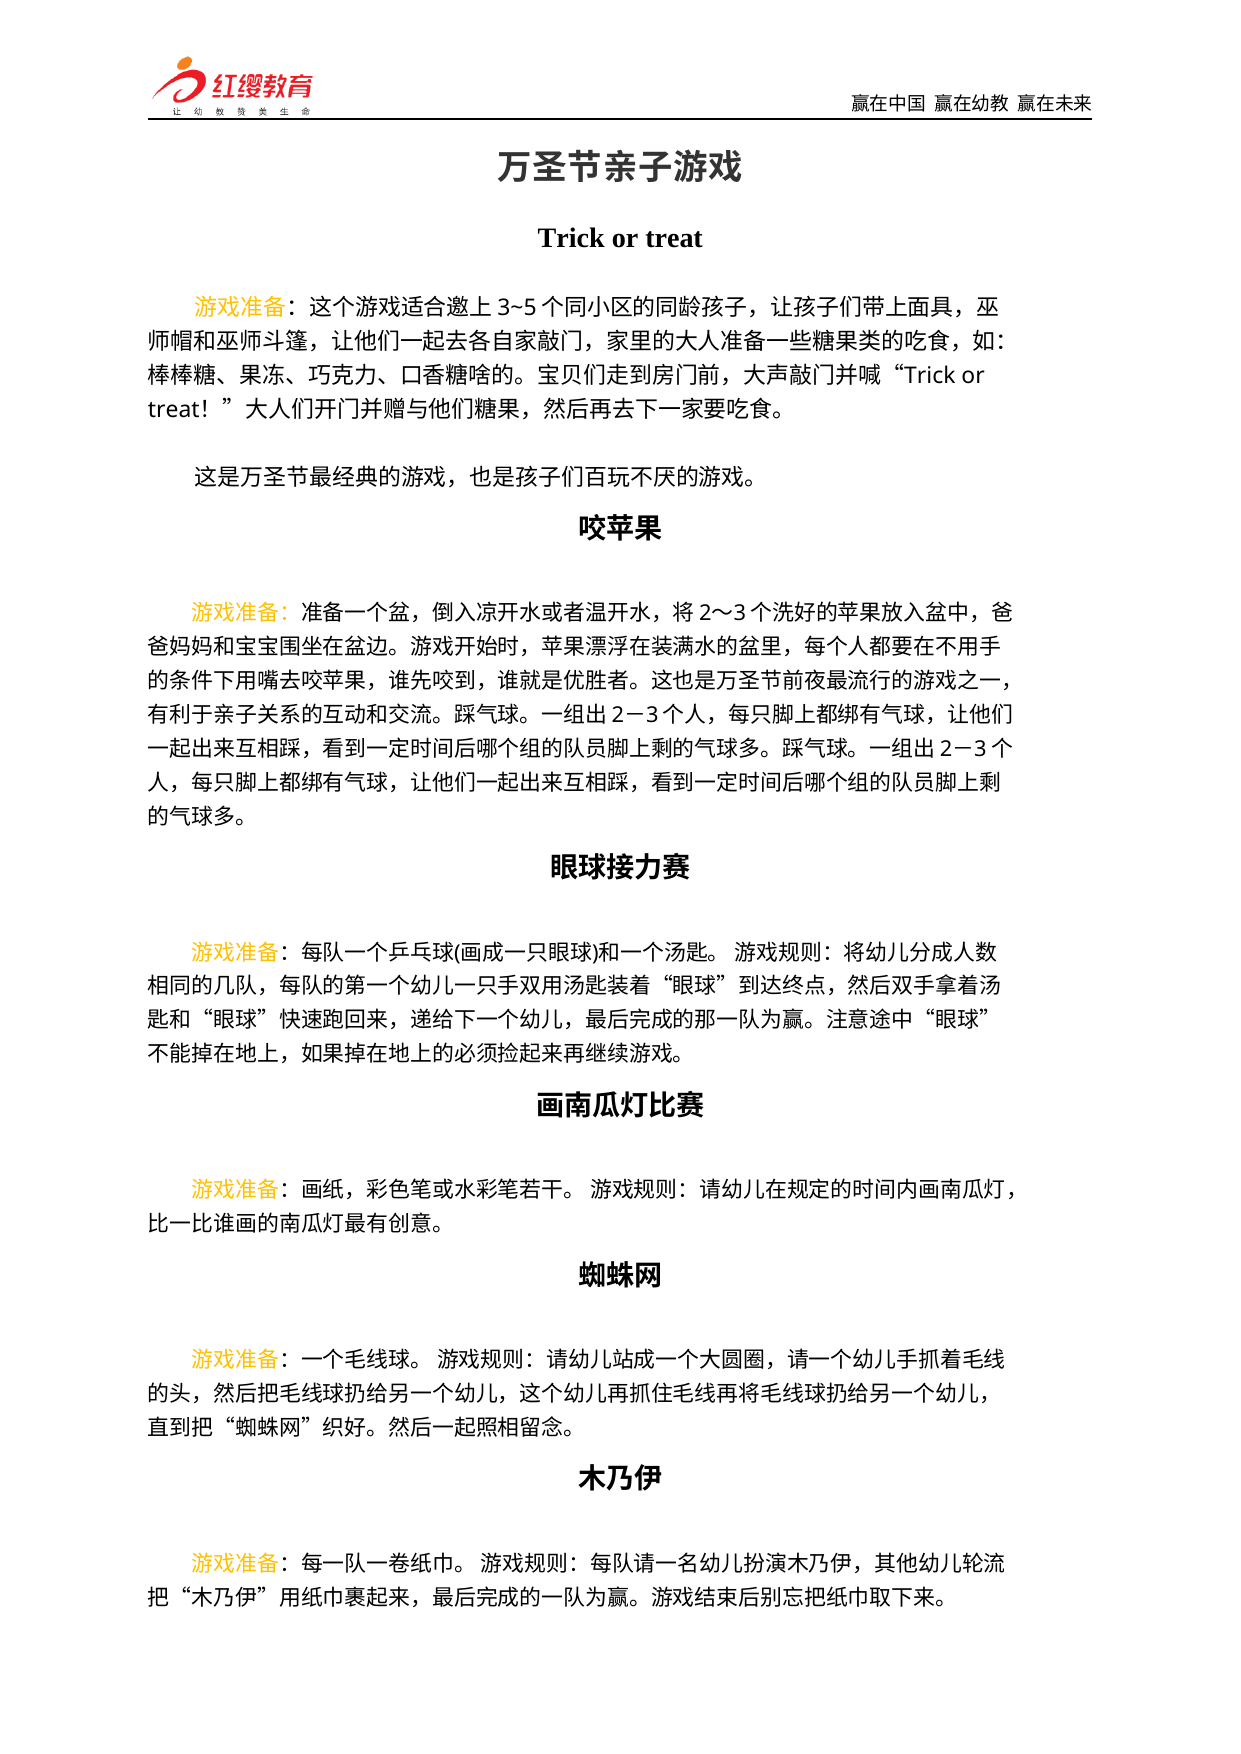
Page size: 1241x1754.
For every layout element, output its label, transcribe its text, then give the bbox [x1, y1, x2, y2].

text 木乃伊 [148, 1443, 1092, 1511]
text 咬苹果 [148, 492, 1092, 560]
text 游戏准备：每一队一卷纸巾。 游戏规则：每队请一名幼儿扮演木乃伊，其他幼儿轮流把“木乃伊”用纸巾裹起来，最后完成的一队为赢。游戏结束后别忘把纸巾取下来。 [148, 1545, 1017, 1613]
text 游戏准备：每队一个乒乓球(画成一只眼球)和一个汤匙。 游戏规则：将幼儿分成人数相同的几队，每队的第一个幼儿一只手双用汤匙装着“眼球”到达终点，然后双手拿着汤匙和“眼球”快速跑回来，递给下一个幼儿，最后完成的那一队为赢。注意途中“眼球”不能掉在地上，如果掉在地上的必须捡起来再继续游戏。 [148, 933, 1017, 1069]
text 游戏准备：这个游戏适合邀上3~5个同小区的同龄孩子，让孩子们带上面具，巫师帽和巫师斗篷，让他们一起去各自家敲门，家里的大人准备一些糖果类的吃食，如：棒棒糖、果冻、巧克力、口香糖啥的。宝贝们走到房门前，大声敲门并喊“Trick or treat！”大人们开门并赠与他们糖果，然后再去下一家要吃食。 [148, 288, 1017, 424]
text 眼球接力赛 [148, 832, 1092, 899]
text 游戏准备：画纸，彩色笔或水彩笔若干。 游戏规则：请幼儿在规定的时间内画南瓜灯，比一比谁画的南瓜灯最有创意。 [148, 1171, 1017, 1239]
text 这是万圣节最经典的游戏，也是孩子们百玩不厌的游戏。 [148, 458, 1017, 492]
text Trick or treat [148, 220, 1092, 254]
text 游戏准备：准备一个盆，倒入凉开水或者温开水，将2～3个洗好的苹果放入盆中，爸爸妈妈和宝宝围坐在盆边。游戏开始时，苹果漂浮在装满水的盆里，每个人都要在不用手的条件下用嘴去咬苹果，谁先咬到，谁就是优胜者。这也是万圣节前夜最流行的游戏之一，有利于亲子关系的互动和交流。踩气球。一组出2－3个人，每只脚上都绑有气球，让他们一起出来互相踩，看到一定时间后哪个组的队员脚上剩的气球多。踩气球。一组出2－3个人，每只脚上都绑有气球，让他们一起出来互相踩，看到一定时间后哪个组的队员脚上剩的气球多。 [148, 594, 1017, 832]
text 画南瓜灯比赛 [148, 1069, 1092, 1137]
picture [147, 52, 317, 118]
text 蜘蛛网 [148, 1239, 1092, 1307]
text 游戏准备：一个毛线球。 游戏规则：请幼儿站成一个大圆圈，请一个幼儿手抓着毛线的头，然后把毛线球扔给另一个幼儿，这个幼儿再抓住毛线再将毛线球扔给另一个幼儿，直到把“蜘蛛网”织好。然后一起照相留念。 [148, 1341, 1017, 1443]
subtitle 万圣节亲子游戏 [148, 131, 1092, 198]
